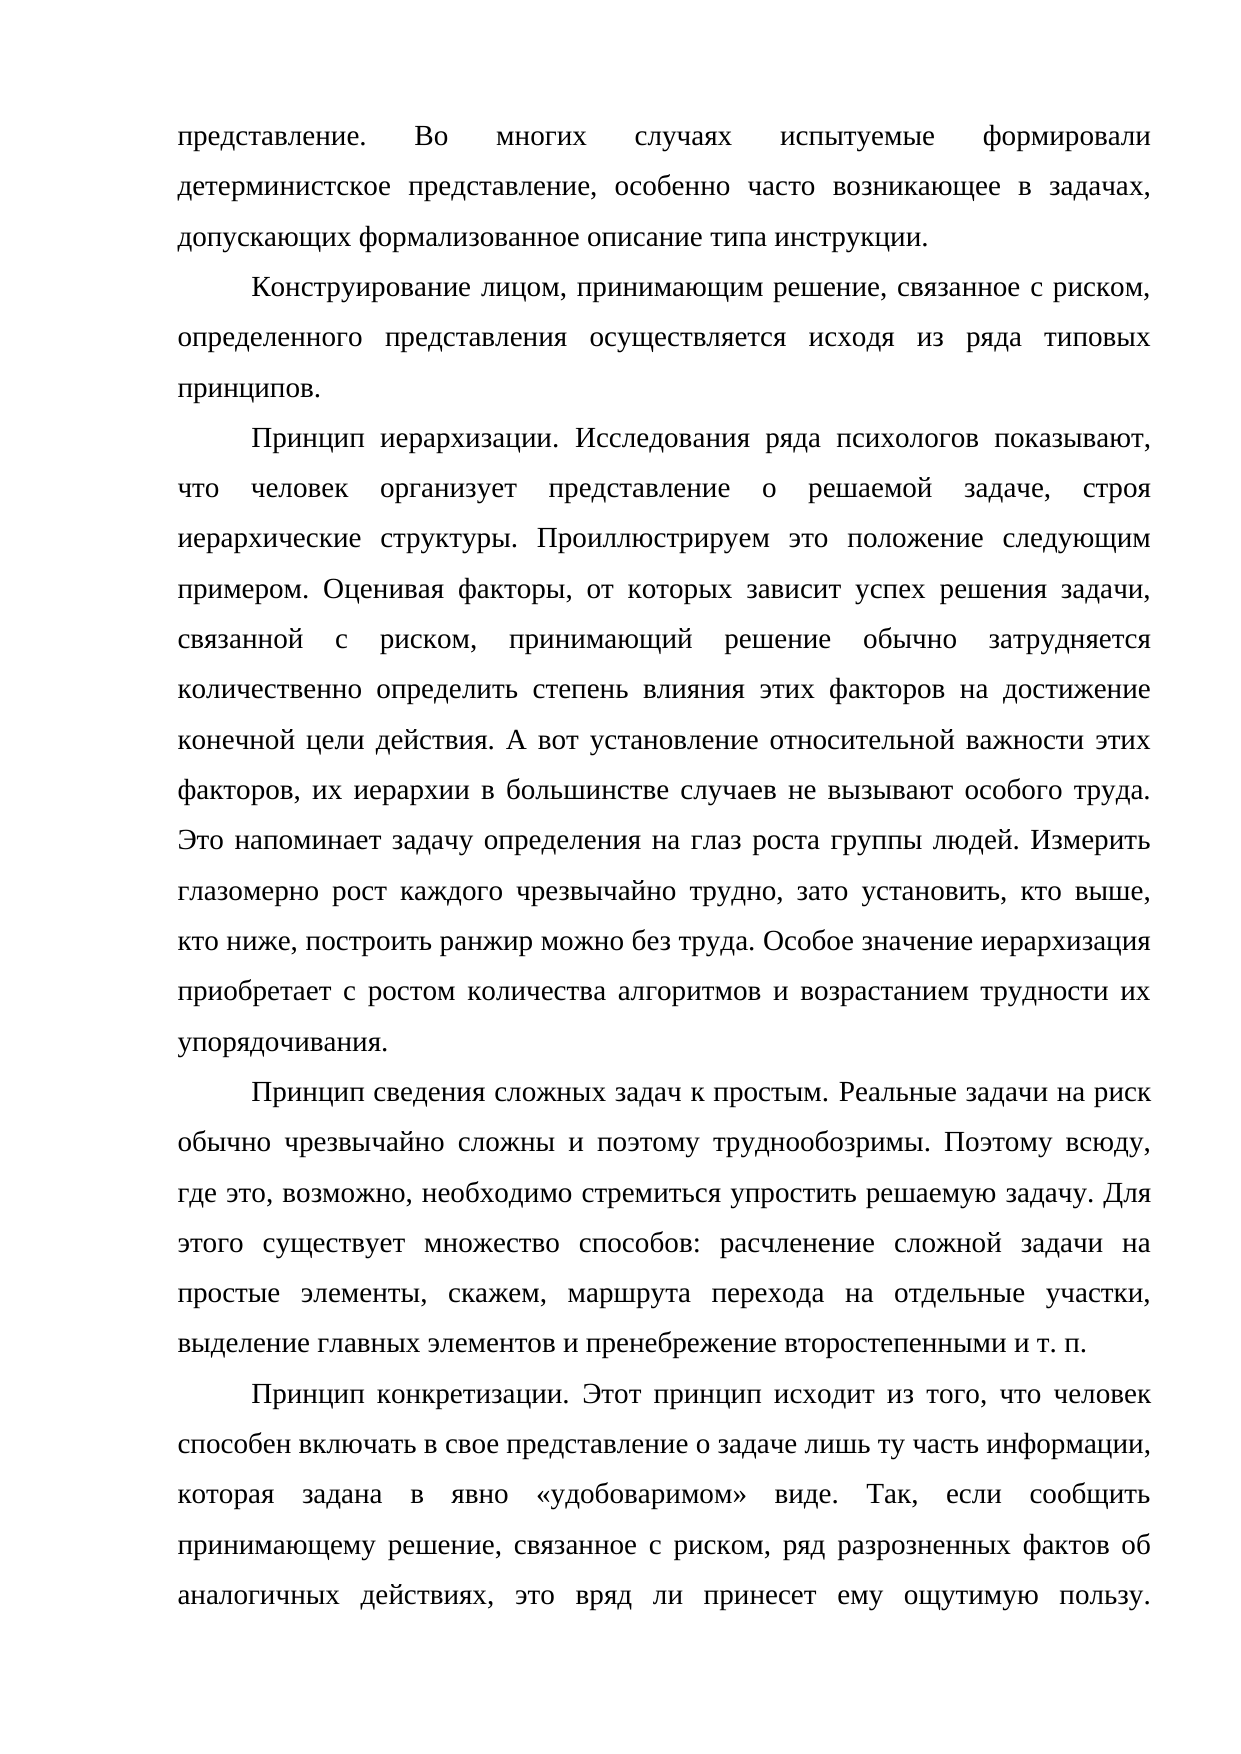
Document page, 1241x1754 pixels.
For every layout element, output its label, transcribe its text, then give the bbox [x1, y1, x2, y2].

text Принцип сведения сложных задач к простым. Реальные задачи на риск обычно чрезвычайно сложны и поэтому труднообозримы. Поэтому всюду, где это, возможно, необходимо стремиться упростить решаемую задачу. Для этого существует множество способов: расчленение сложной задачи на простые элементы, скажем, маршрута перехода на отдельные участки, выделение главных элементов и пренебрежение второстепенными и т. п. [177, 1074, 1152, 1359]
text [177, 1376, 1152, 1611]
text Конструирование лицом, принимающим решение, связанное с риском, определенного представления осуществляется исходя из ряда типовых принципов. [177, 269, 1152, 403]
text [177, 118, 1152, 252]
text Принцип иерархизации. Исследования ряда психологов показывают, что человек организует представление о решаемой задаче, строя иерархические структуры. Проиллюстрируем это положение следующим примером. Оценивая факторы, от которых зависит успех решения задачи, связанной с риском, принимающий решение обычно затрудняется количественно определить степень влияния этих факторов на достижение конечной цели действия. А вот установление относительной важности этих факторов, их иерархии в большинстве случаев не вызывают особого труда. Это напоминает задачу определения на глаз роста группы людей. Измерить глазомерно рост каждого чрезвычайно трудно, зато установить, кто выше, кто ниже, построить ранжир можно без труда. Особое значение иерархизация приобретает с ростом количества алгоритмов и возрастанием трудности их упорядочивания. [177, 420, 1152, 1057]
